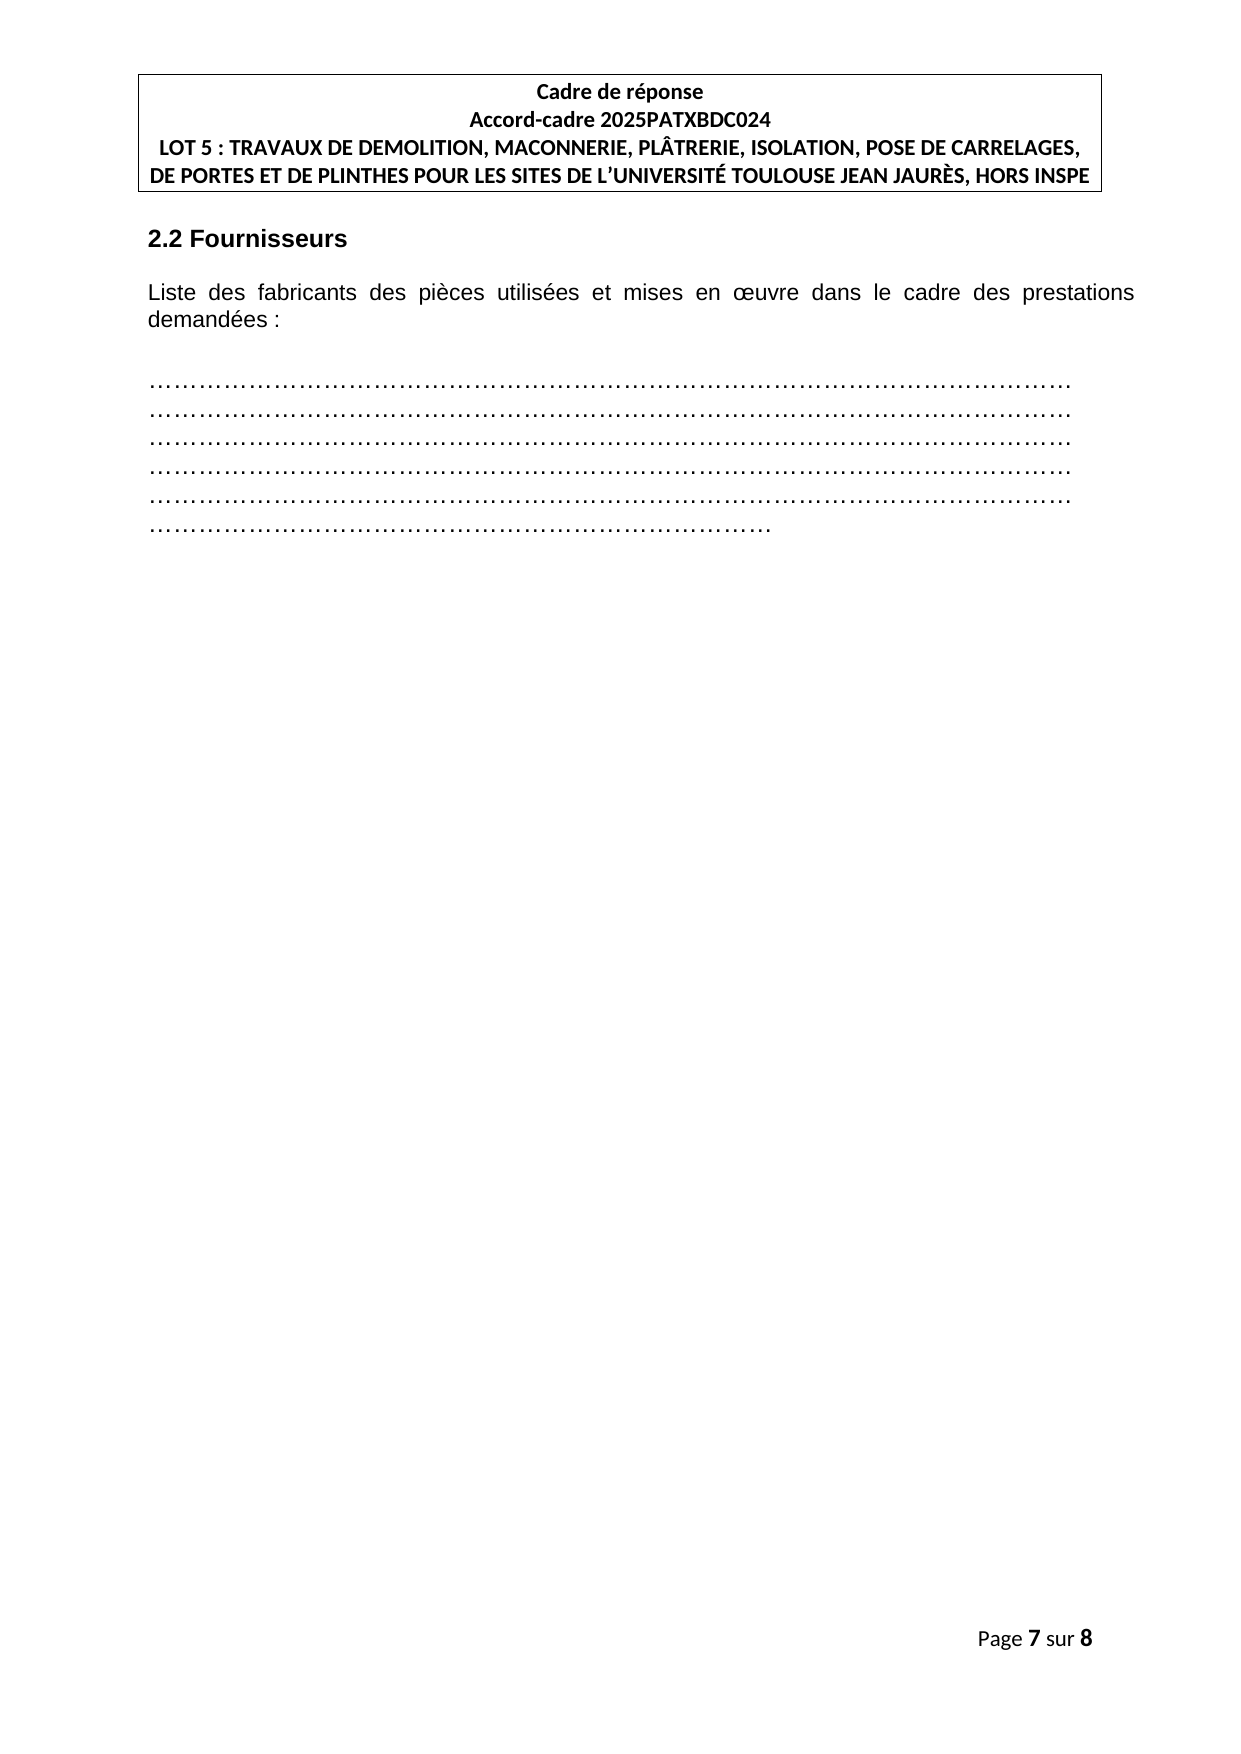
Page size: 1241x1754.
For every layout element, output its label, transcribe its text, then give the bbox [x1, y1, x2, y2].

subtitle 2.2 Fournisseurs [148, 224, 1093, 253]
text ……………………………………………………………………………………………………………………………………………………………………………………………………………………………………………………………………………………………………………………………………………………………………………………………………………………………………………………………………………………………………………………………………………………………………………… [148, 365, 1093, 537]
text Liste des fabricants des pièces utilisées et mises en œuvre dans le cadre des prestations demandées : [148, 279, 1136, 332]
